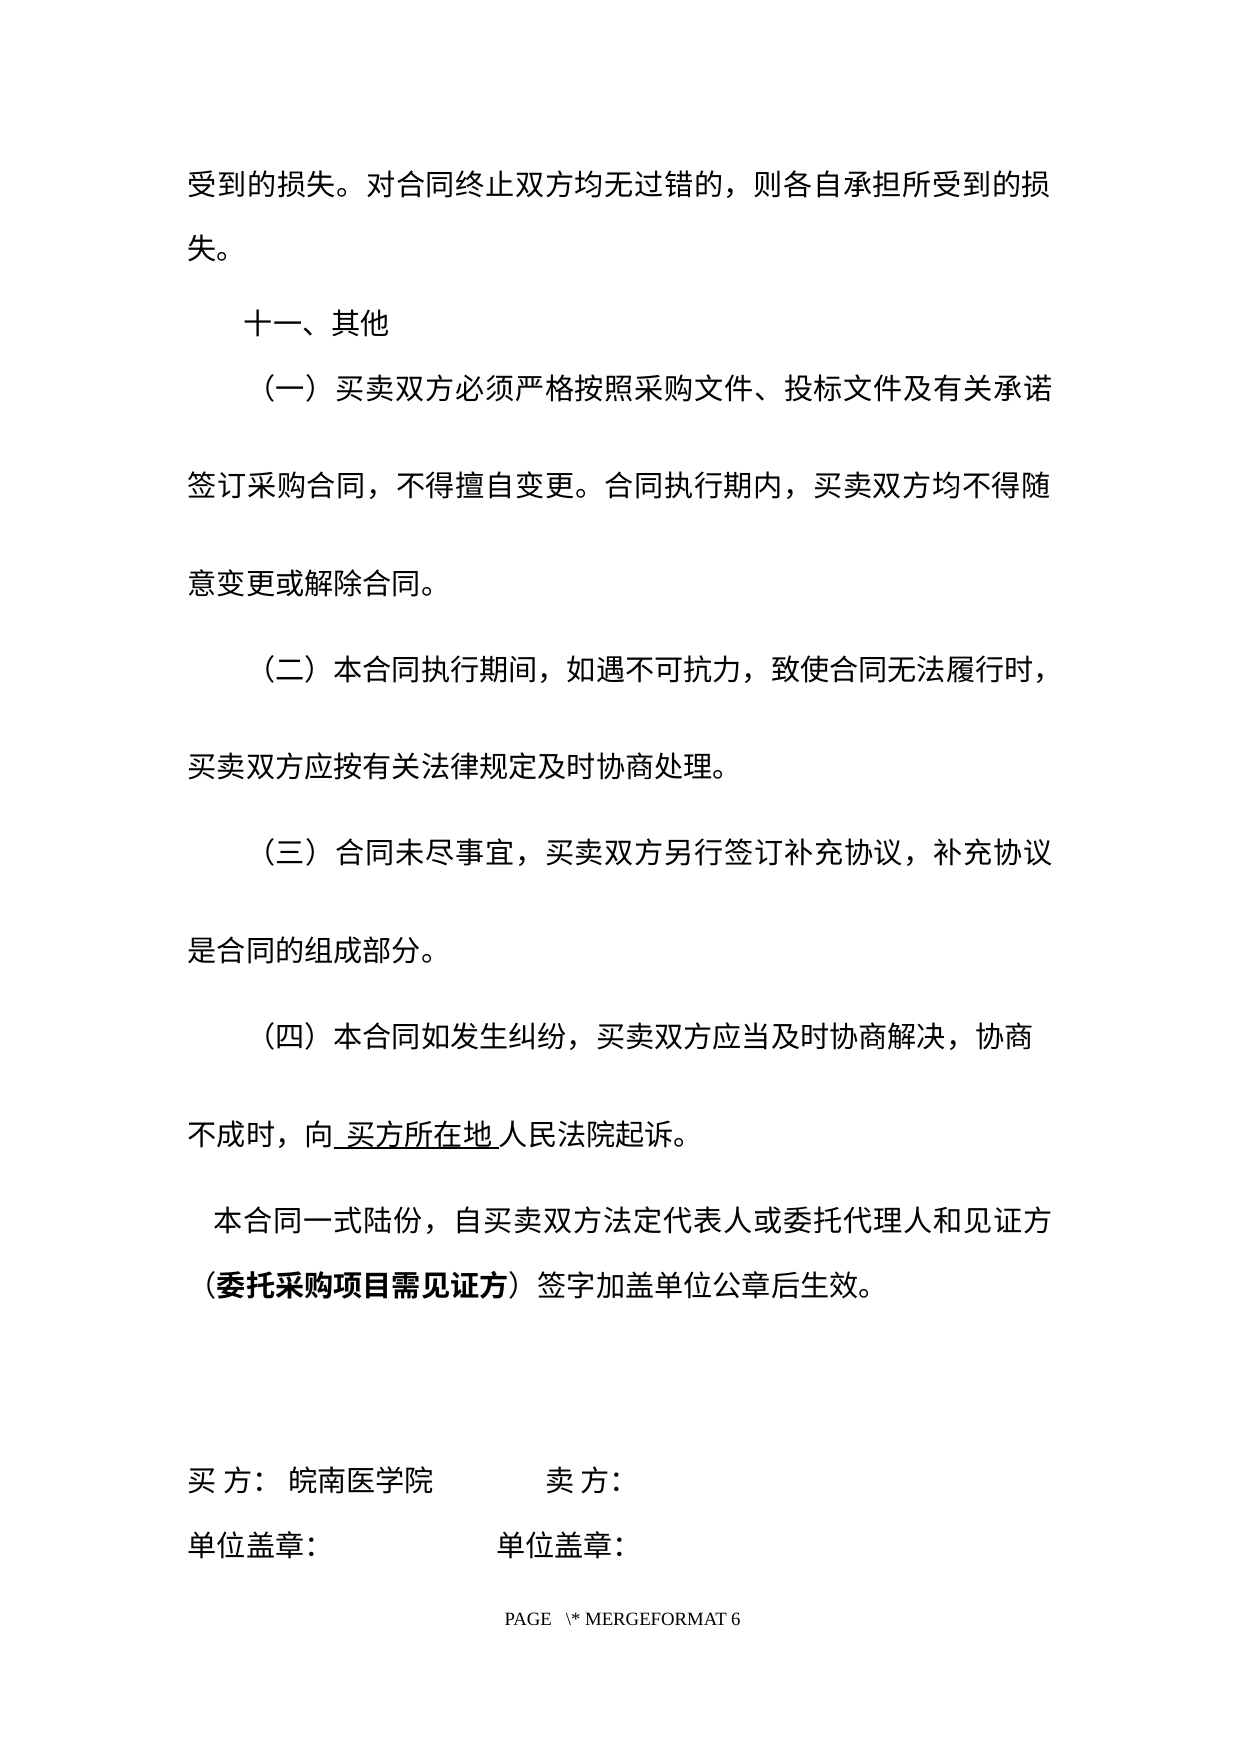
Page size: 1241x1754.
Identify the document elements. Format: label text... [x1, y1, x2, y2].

text （一）买卖双方必须严格按照采购文件、投标文件及有关承诺签订采购合同，不得擅自变更。合同执行期内，买卖双方均不得随意变更或解除合同。 [187, 354, 1053, 614]
text 本合同一式陆份，自买卖双方法定代表人或委托代理人和见证方（委托采购项目需见证方）签字加盖单位公章后生效。 [187, 1186, 1053, 1316]
text 买 方： 皖南医学院 卖 方： [187, 1446, 994, 1511]
text （二）本合同执行期间，如遇不可抗力，致使合同无法履行时，买卖双方应按有关法律规定及时协商处理。 [187, 635, 1053, 797]
text 十一、其他 [187, 289, 1053, 354]
text （三）合同未尽事宜，买卖双方另行签订补充协议，补充协议是合同的组成部分。 [187, 819, 1053, 981]
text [187, 162, 1053, 268]
text （四）本合同如发生纠纷，买卖双方应当及时协商解决，协商不成时，向 买方所在地 人民法院起诉。 [187, 1002, 1053, 1165]
text 单位盖章： 单位盖章： [187, 1511, 1053, 1576]
